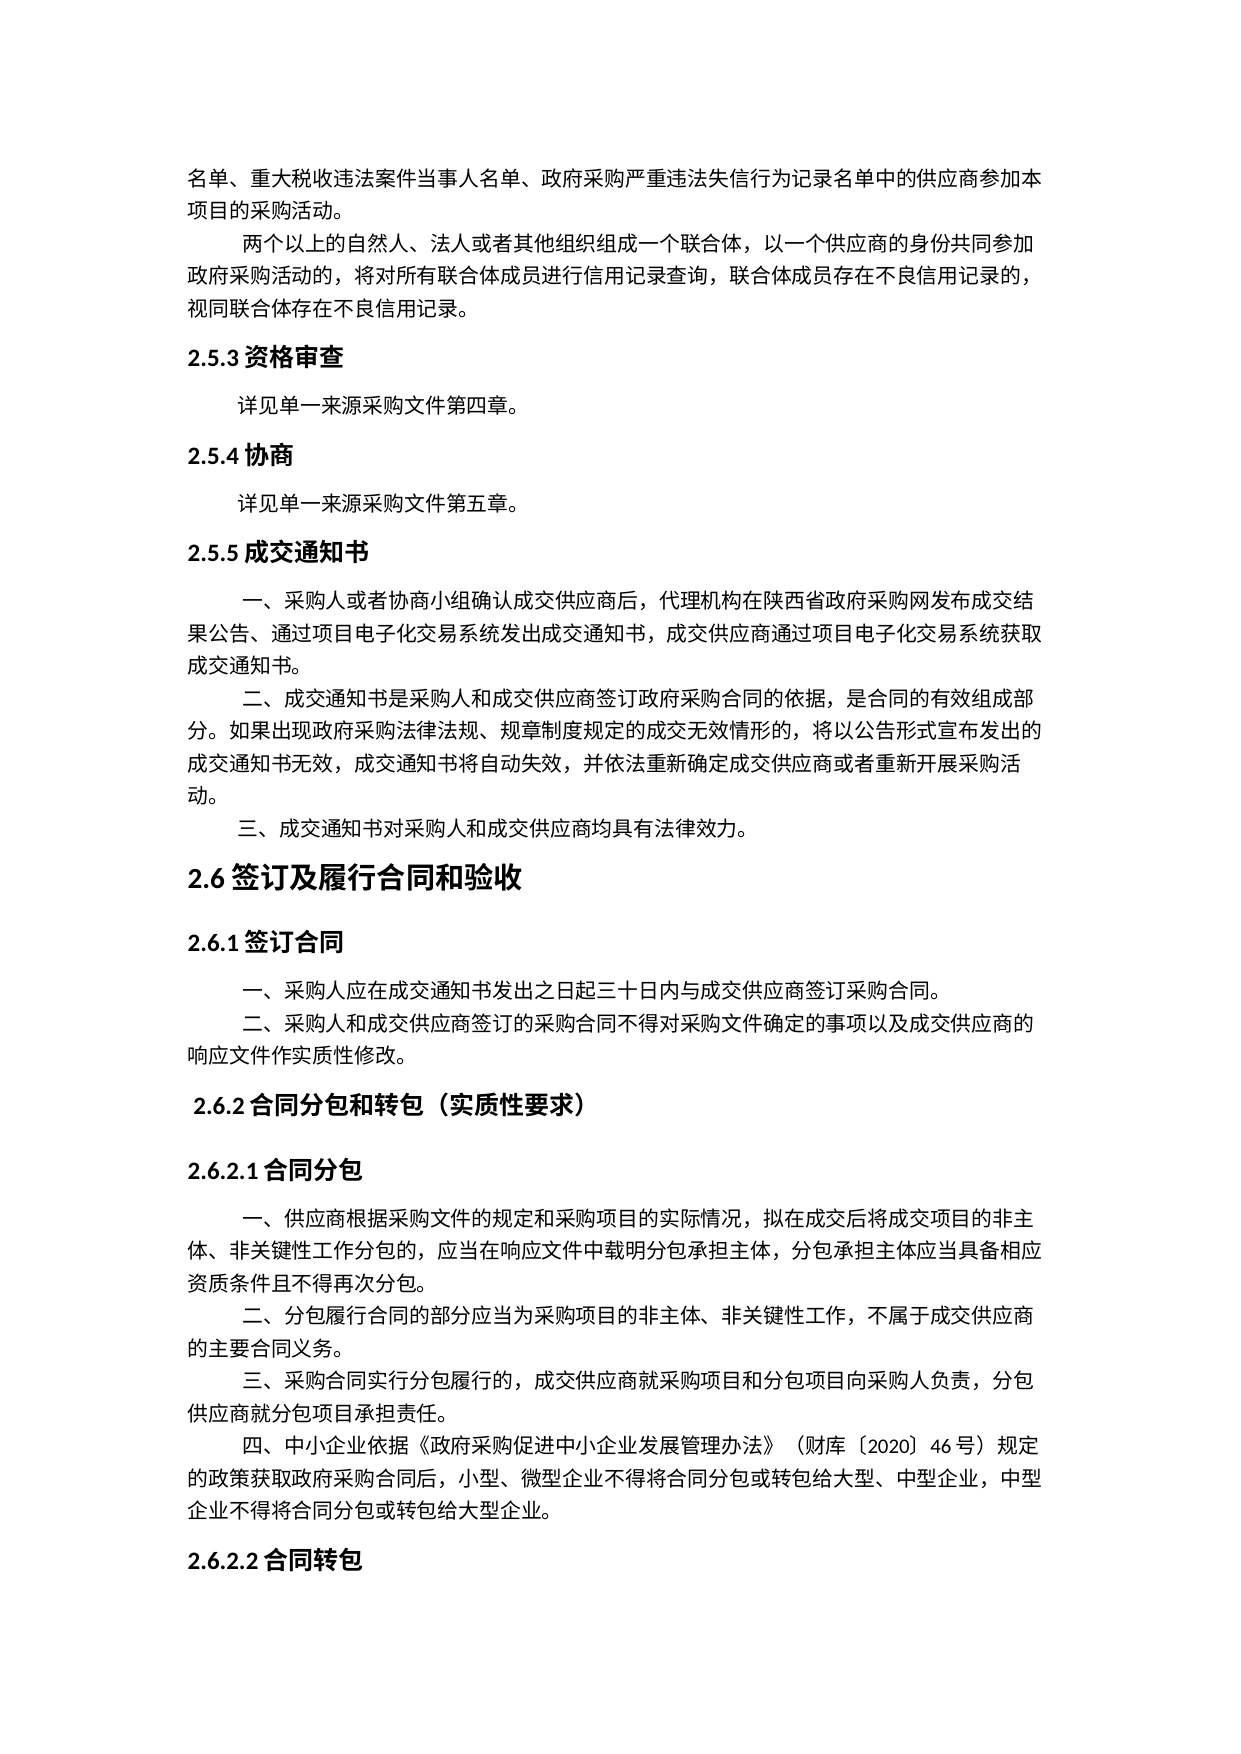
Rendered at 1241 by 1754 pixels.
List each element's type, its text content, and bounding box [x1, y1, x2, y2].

text 2.5.5成交通知书 [187, 519, 1053, 584]
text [187, 162, 1053, 227]
text 2.6签订及履行合同和验收 [187, 844, 1053, 909]
text 一、采购人应在成交通知书发出之日起三十日内与成交供应商签订采购合同。 [187, 974, 1053, 1007]
text 两个以上的自然人、法人或者其他组织组成一个联合体，以一个供应商的身份共同参加政府采购活动的，将对所有联合体成员进行信用记录查询，联合体成员存在不良信用记录的，视同联合体存在不良信用记录。 [187, 227, 1053, 324]
text 二、分包履行合同的部分应当为采购项目的非主体、非关键性工作，不属于成交供应商的主要合同义务。 [187, 1299, 1053, 1364]
text 一、采购人或者协商小组确认成交供应商后，代理机构在陕西省政府采购网发布成交结果公告、通过项目电子化交易系统发出成交通知书，成交供应商通过项目电子化交易系统获取成交通知书。 [187, 584, 1053, 682]
text 2.6.2.2合同转包 [187, 1527, 1053, 1592]
text 详见单一来源采购文件第四章。 [187, 389, 1053, 422]
text 2.6.2.1合同分包 [187, 1137, 1053, 1202]
text 2.5.3资格审查 [187, 324, 1053, 389]
text 2.6.2合同分包和转包（实质性要求） [187, 1072, 1053, 1137]
text 2.6.1签订合同 [187, 909, 1053, 974]
text 二、成交通知书是采购人和成交供应商签订政府采购合同的依据，是合同的有效组成部分。如果出现政府采购法律法规、规章制度规定的成交无效情形的，将以公告形式宣布发出的成交通知书无效，成交通知书将自动失效，并依法重新确定成交供应商或者重新开展采购活动。 [187, 682, 1053, 812]
text 三、采购合同实行分包履行的，成交供应商就采购项目和分包项目向采购人负责，分包供应商就分包项目承担责任。 [187, 1364, 1053, 1429]
text 二、采购人和成交供应商签订的采购合同不得对采购文件确定的事项以及成交供应商的响应文件作实质性修改。 [187, 1007, 1053, 1072]
text 详见单一来源采购文件第五章。 [187, 487, 1053, 519]
text 一、供应商根据采购文件的规定和采购项目的实际情况，拟在成交后将成交项目的非主体、非关键性工作分包的，应当在响应文件中载明分包承担主体，分包承担主体应当具备相应资质条件且不得再次分包。 [187, 1202, 1053, 1299]
text 四、中小企业依据《政府采购促进中小企业发展管理办法》（财库〔2020〕46号）规定的政策获取政府采购合同后，小型、微型企业不得将合同分包或转包给大型、中型企业，中型企业不得将合同分包或转包给大型企业。 [187, 1429, 1053, 1527]
text 三、成交通知书对采购人和成交供应商均具有法律效力。 [187, 812, 1053, 844]
text 2.5.4协商 [187, 422, 1053, 487]
